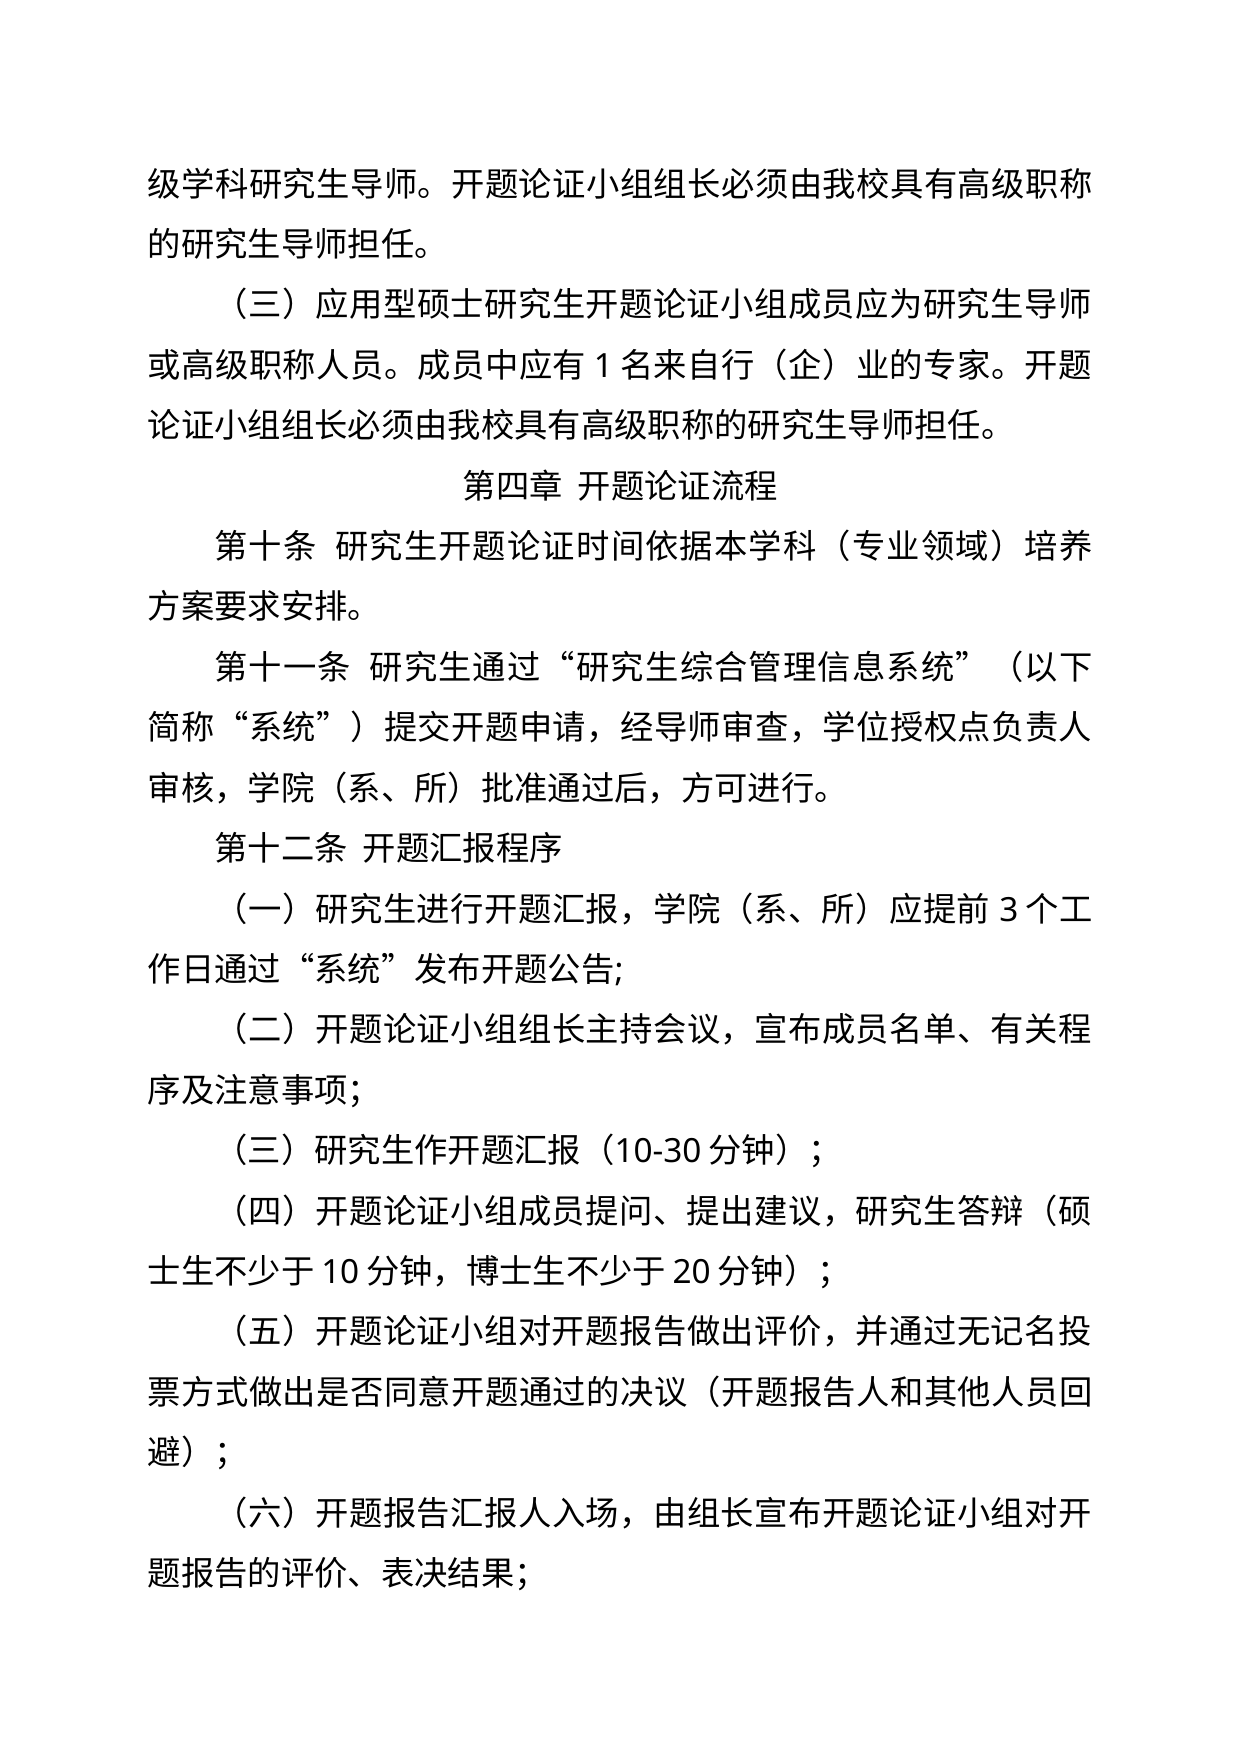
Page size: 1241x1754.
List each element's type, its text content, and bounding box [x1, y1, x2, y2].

text 第十条 研究生开题论证时间依据本学科（专业领域）培养方案要求安排。 [148, 510, 1092, 631]
text （六）开题报告汇报人入场，由组长宣布开题论证小组对开题报告的评价、表决结果； [148, 1477, 1092, 1598]
text （三）应用型硕士研究生开题论证小组成员应为研究生导师或高级职称人员。成员中应有1名来自行（企）业的专家。开题论证小组组长必须由我校具有高级职称的研究生导师担任。 [148, 268, 1092, 450]
text 第十二条 开题汇报程序 [148, 812, 1092, 873]
text （四）开题论证小组成员提问、提出建议，研究生答辩（硕士生不少于10分钟，博士生不少于20分钟）； [148, 1175, 1092, 1296]
text （三）研究生作开题汇报（10-30分钟）； [148, 1114, 1092, 1175]
text （二）开题论证小组组长主持会议，宣布成员名单、有关程序及注意事项； [148, 993, 1092, 1114]
text 第四章 开题论证流程 [148, 450, 1092, 510]
text 第十一条 研究生通过“研究生综合管理信息系统”（以下简称“系统”）提交开题申请，经导师审查，学位授权点负责人审核，学院（系、所）批准通过后，方可进行。 [148, 631, 1092, 812]
text （五）开题论证小组对开题报告做出评价，并通过无记名投票方式做出是否同意开题通过的决议（开题报告人和其他人员回避）； [148, 1296, 1092, 1477]
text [148, 148, 1092, 268]
text （一）研究生进行开题汇报，学院（系、所）应提前3个工作日通过“系统”发布开题公告; [148, 873, 1092, 993]
